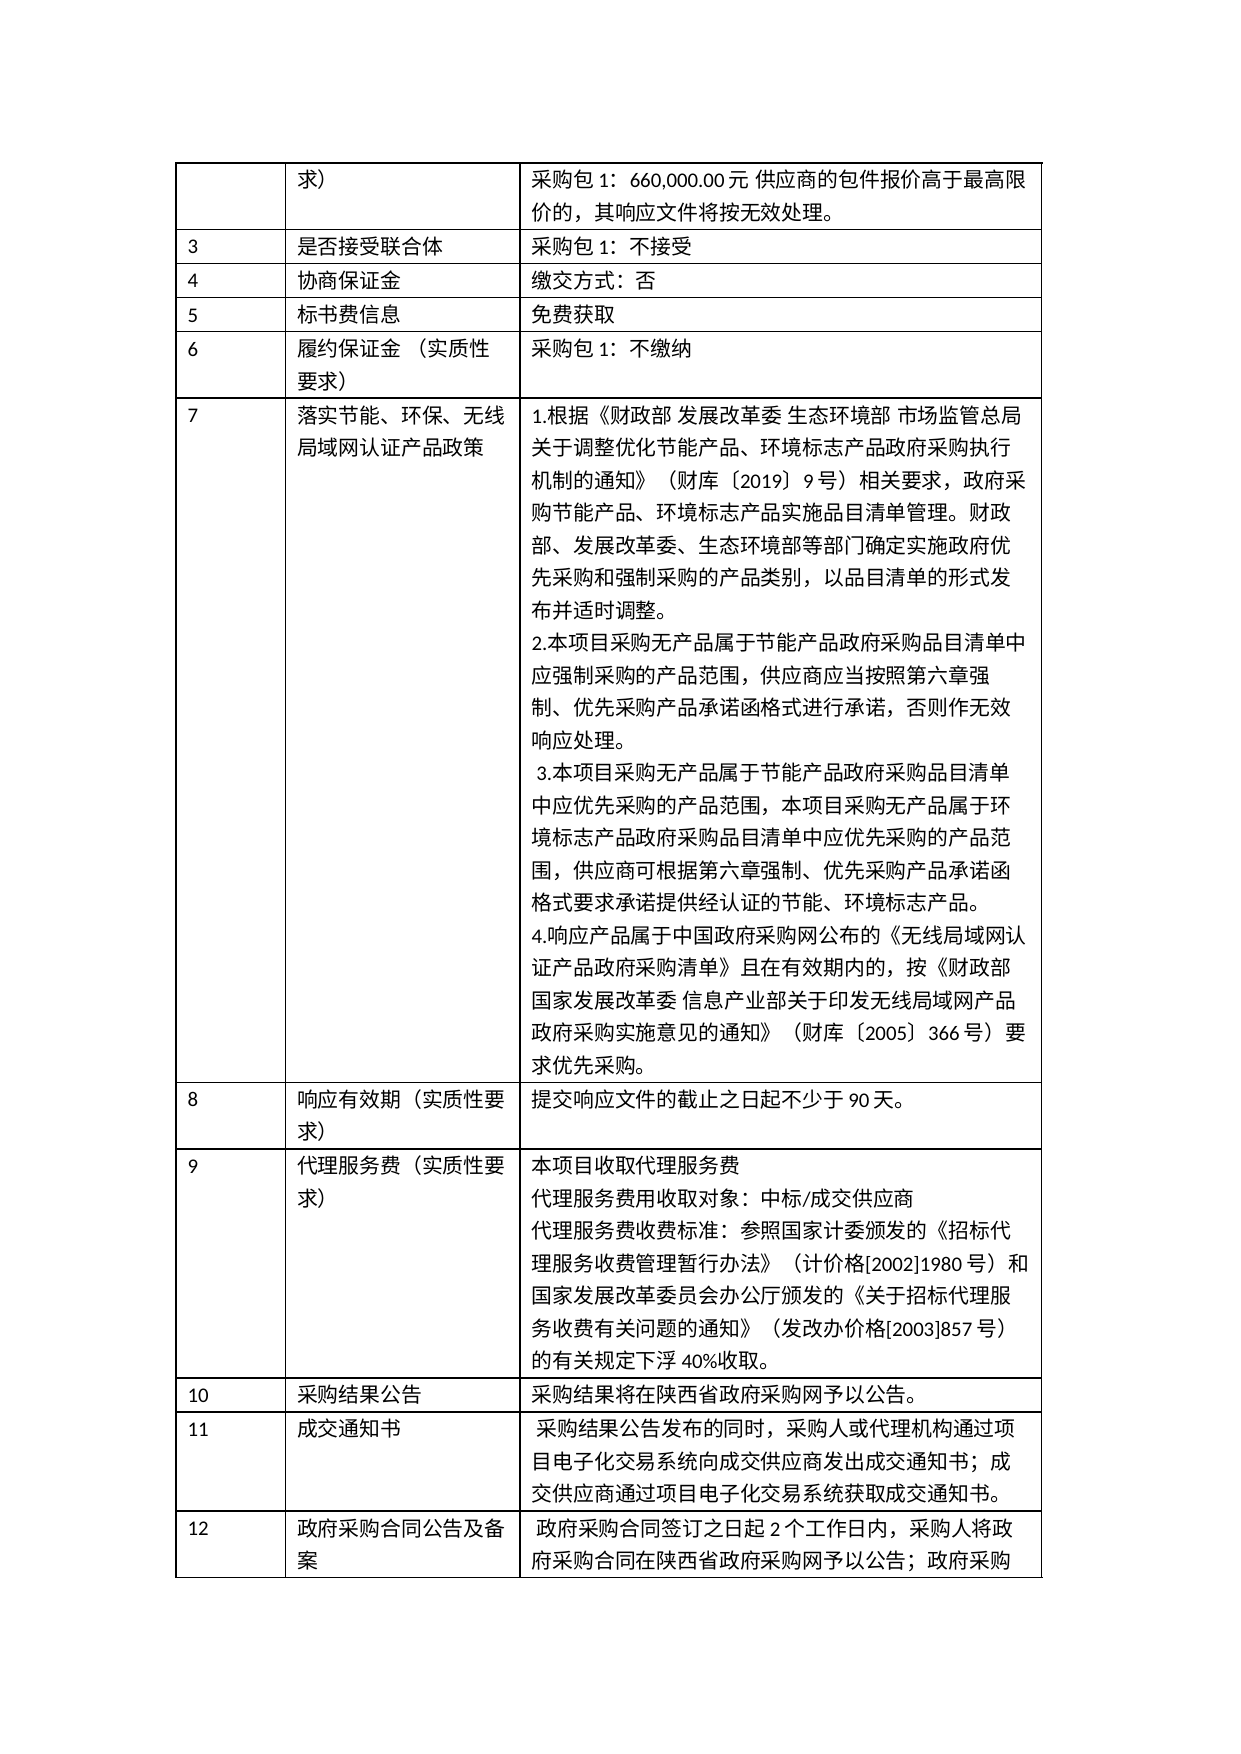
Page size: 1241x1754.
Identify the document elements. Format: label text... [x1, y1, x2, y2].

table_cell 本项目收取代理服务费 代理服务费用收取对象：中标/成交供应商 代理服务费收费标准：参照国家计委颁发的《招标代理服务收费管理暂行办法》（计价格[2002]1980号）和国家发展改革委员会办公厅颁发的《关于招标代理服务收费有关问题的通知》（发改办价格[2003]857号）的有关规定下浮40%收取。 [521, 1150, 1041, 1377]
table_cell 8 [177, 1083, 285, 1148]
table_cell 7 [177, 399, 285, 1081]
table_cell 成交通知书 [286, 1413, 519, 1510]
table_cell 采购结果公告 [286, 1379, 519, 1411]
table_cell 6 [177, 332, 285, 397]
table_cell 落实节能、环保、无线局域网认证产品政策 [286, 399, 519, 1081]
table_cell 政府采购合同公告及备案 [286, 1512, 519, 1577]
table_cell 12 [177, 1512, 285, 1577]
table_cell 10 [177, 1379, 285, 1411]
table_cell 4 [177, 264, 285, 297]
table_cell 免费获取 [521, 298, 1041, 331]
table_cell 9 [177, 1150, 285, 1377]
table_cell 代理服务费（实质性要求） [286, 1150, 519, 1377]
table_cell 缴交方式：否 [521, 264, 1041, 297]
table_cell 标书费信息 [286, 298, 519, 331]
table_cell 采购结果将在陕西省政府采购网予以公告。 [521, 1379, 1041, 1411]
table_cell 采购结果公告发布的同时，采购人或代理机构通过项目电子化交易系统向成交供应商发出成交通知书；成交供应商通过项目电子化交易系统获取成交通知书。 [521, 1413, 1041, 1510]
table_cell 履约保证金 （实质性要求） [286, 332, 519, 397]
table_cell 提交响应文件的截止之日起不少于90天。 [521, 1083, 1041, 1148]
table_cell 3 [177, 230, 285, 263]
table_cell 是否接受联合体 [286, 230, 519, 263]
table_cell 采购包1：不接受 [521, 230, 1041, 263]
table_cell 响应有效期（实质性要求） [286, 1083, 519, 1148]
table_cell 11 [177, 1413, 285, 1510]
table_cell 2 [177, 164, 285, 228]
table_cell 协商保证金 [286, 264, 519, 297]
table_cell 5 [177, 298, 285, 331]
table_cell 1.根据《财政部 发展改革委 生态环境部 市场监管总局关于调整优化节能产品、环境标志产品政府采购执行机制的通知》（财库〔2019〕9号）相关要求，政府采购节能产品、环境标志产品实施品目清单管理。财政部、发展改革委、生态环境部等部门确定实施政府优先采购和强制采购的产品类别，以品目清单的形式发布并适时调整。 2.本项目采购无产品属于节能产品政府采购品目清单中应强制采购的产品范围，供应商应当按照第六章强制、优先采购产品承诺函格式进行承诺，否则作无效响应处理。 3.本项目采购无产品属于节能产品政府采购品目清单中应优先采购的产品范围，本项目采购无产品属于环境标志产品政府采购品目清单中应优先采购的产品范围，供应商可根据第六章强制、优先采购产品承诺函格式要求承诺提供经认证的节能、环境标志产品。 4.响应产品属于中国政府采购网公布的《无线局域网认证产品政府采购清单》且在有效期内的，按《财政部 国家发展改革委 信息产业部关于印发无线局域网产品政府采购实施意见的通知》（财库〔2005〕366号）要求优先采购。 [521, 399, 1041, 1081]
table_cell 采购包1：不缴纳 [521, 332, 1041, 397]
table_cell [521, 1512, 1041, 1577]
table_cell 最高限价（实质性要求） [286, 164, 519, 228]
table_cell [521, 164, 1041, 228]
